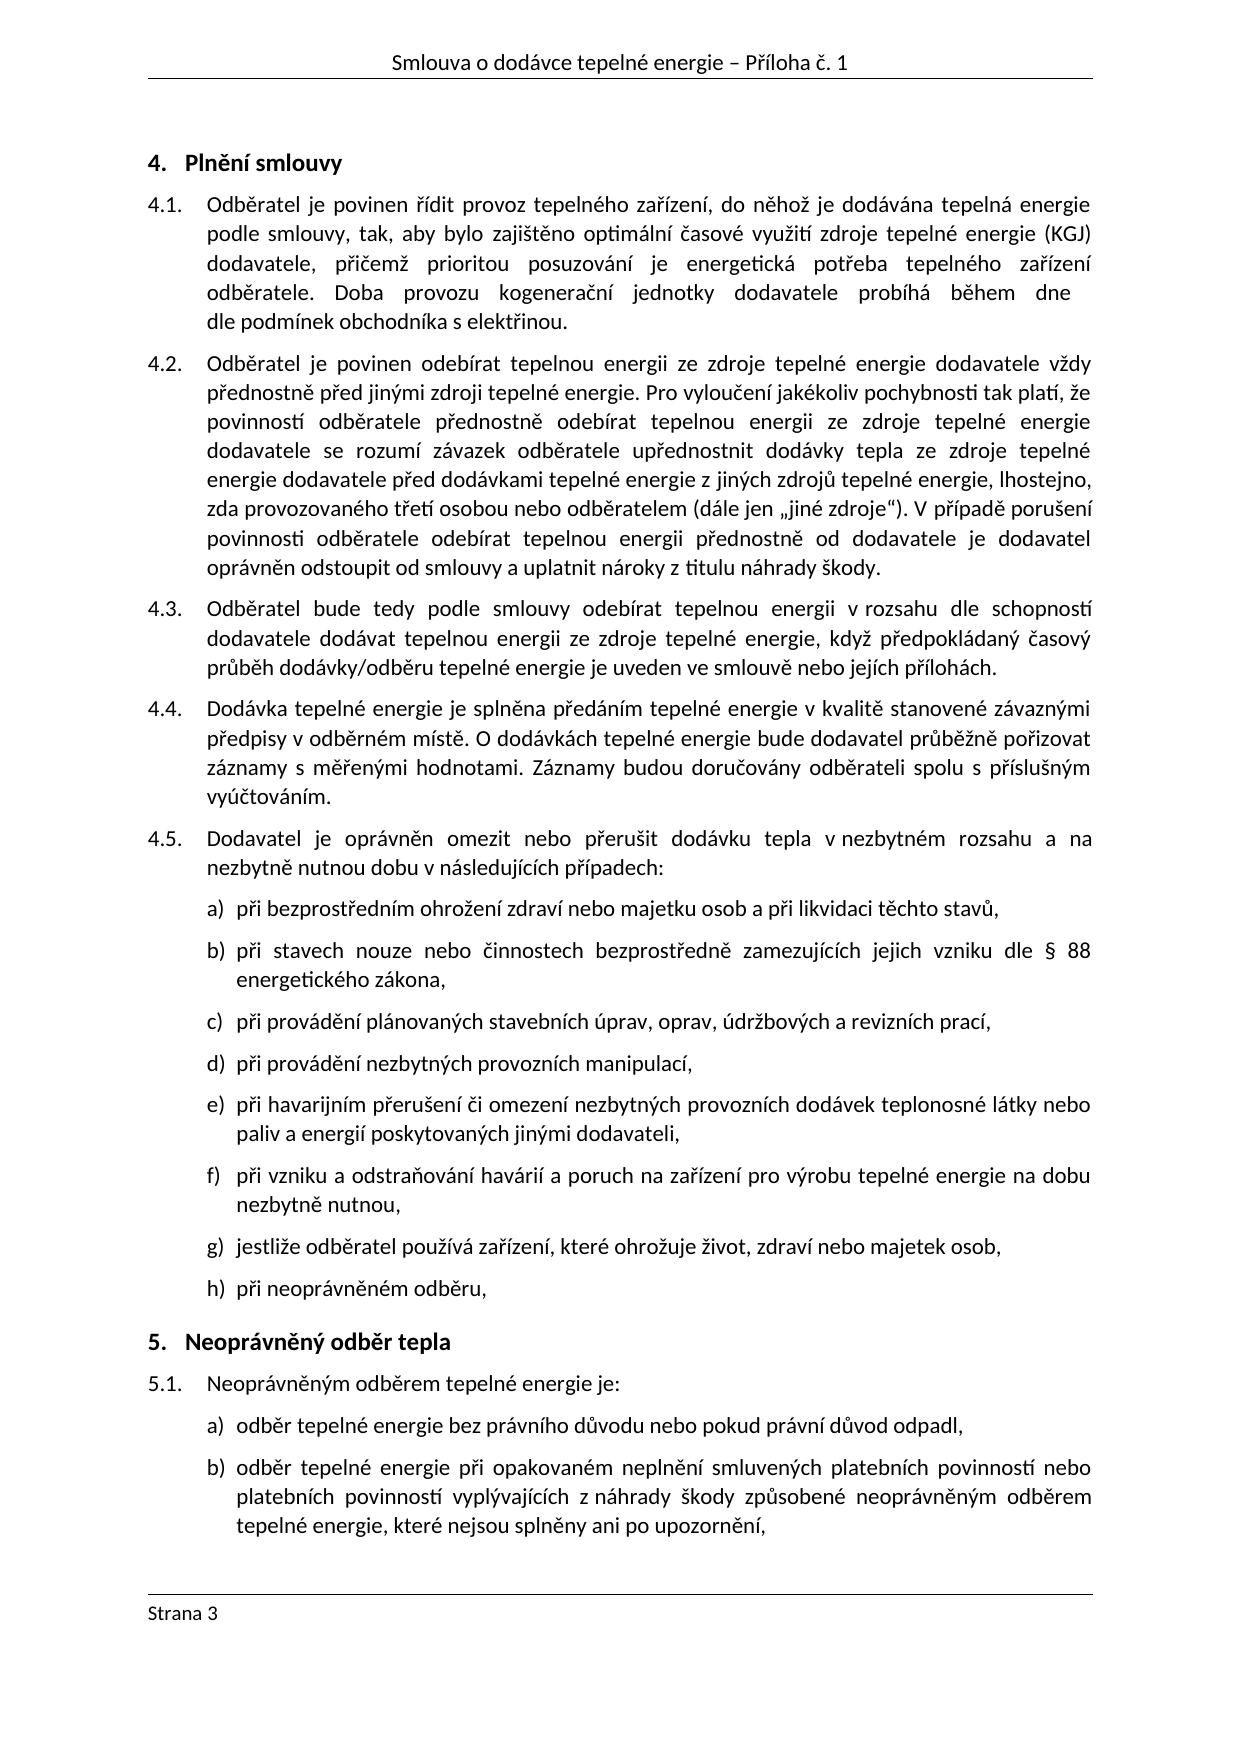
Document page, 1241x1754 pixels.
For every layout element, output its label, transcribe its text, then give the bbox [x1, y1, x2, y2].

list jestliže odběratel používá zařízení, které ohrožuje život, zdraví nebo majetek osob, [207, 1231, 1093, 1260]
list Plnění smlouvy [148, 148, 1093, 177]
list při vzniku a odstraňování havárií a poruch na zařízení pro výrobu tepelné energie na dobu nezbytně nutnou, [207, 1160, 1093, 1218]
list při provádění nezbytných provozních manipulací, [207, 1048, 1093, 1077]
list při neoprávněném odběru, [207, 1273, 1093, 1302]
list při provádění plánovaných stavebních úprav, oprav, údržbových a revizních prací, [207, 1006, 1093, 1035]
list při bezprostředním ohrožení zdraví nebo majetku osob a při likvidaci těchto stavů, [207, 893, 1093, 923]
list Dodavatel je oprávněn omezit nebo přerušit dodávku tepla v nezbytném rozsahu a na nezbytně nutnou dobu v následujících případech: [148, 823, 1093, 881]
list odběr tepelné energie bez právního důvodu nebo pokud právní důvod odpadl, [207, 1410, 1093, 1439]
list Odběratel bude tedy podle smlouvy odebírat tepelnou energii v rozsahu dle schopností dodavatele dodávat tepelnou energii ze zdroje tepelné energie, když předpokládaný časový průběh dodávky/odběru tepelné energie je uveden ve smlouvě nebo jejích přílohách. [148, 593, 1093, 681]
list Dodávka tepelné energie je splněna předáním tepelné energie v kvalitě stanovené závaznými předpisy v odběrném místě. O dodávkách tepelné energie bude dodavatel průběžně pořizovat záznamy s měřenými hodnotami. Záznamy budou doručovány odběrateli spolu s příslušným vyúčtováním. [148, 693, 1093, 810]
list odběr tepelné energie při opakovaném neplnění smluvených platebních povinností nebo platebních povinností vyplývajících z náhrady škody způsobené neoprávněným odběrem tepelné energie, které nejsou splněny ani po upozornění, [207, 1452, 1093, 1539]
list při stavech nouze nebo činnostech bezprostředně zamezujících jejich vzniku dle § 88 energetického zákona, [207, 935, 1093, 993]
list Odběratel je povinen řídit provoz tepelného zařízení, do něhož je dodávána tepelná energie podle smlouvy, tak, aby bylo zajištěno optimální časové využití zdroje tepelné energie (KGJ) dodavatele, přičemž prioritou posuzování je energetická potřeba tepelného zařízení odběratele. Doba provozu kogenerační jednotky dodavatele probíhá během dne dle podmínek obchodníka s elektřinou. [148, 189, 1093, 335]
list Odběratel je povinen odebírat tepelnou energii ze zdroje tepelné energie dodavatele vždy přednostně před jinými zdroji tepelné energie. Pro vyloučení jakékoliv pochybnosti tak platí, že povinností odběratele přednostně odebírat tepelnou energii ze zdroje tepelné energie dodavatele se rozumí závazek odběratele upřednostnit dodávky tepla ze zdroje tepelné energie dodavatele před dodávkami tepelné energie z jiných zdrojů tepelné energie, lhostejno, zda provozovaného třetí osobou nebo odběratelem (dále jen „jiné zdroje“). V případě porušení povinnosti odběratele odebírat tepelnou energii přednostně od dodavatele je dodavatel oprávněn odstoupit od smlouvy a uplatnit nároky z titulu náhrady škody. [148, 348, 1093, 581]
list Neoprávněný odběr tepla [148, 1327, 1093, 1356]
list při havarijním přerušení či omezení nezbytných provozních dodávek teplonosné látky nebo paliv a energií poskytovaných jinými dodavateli, [207, 1089, 1093, 1148]
list Neoprávněným odběrem tepelné energie je: [148, 1368, 1093, 1398]
